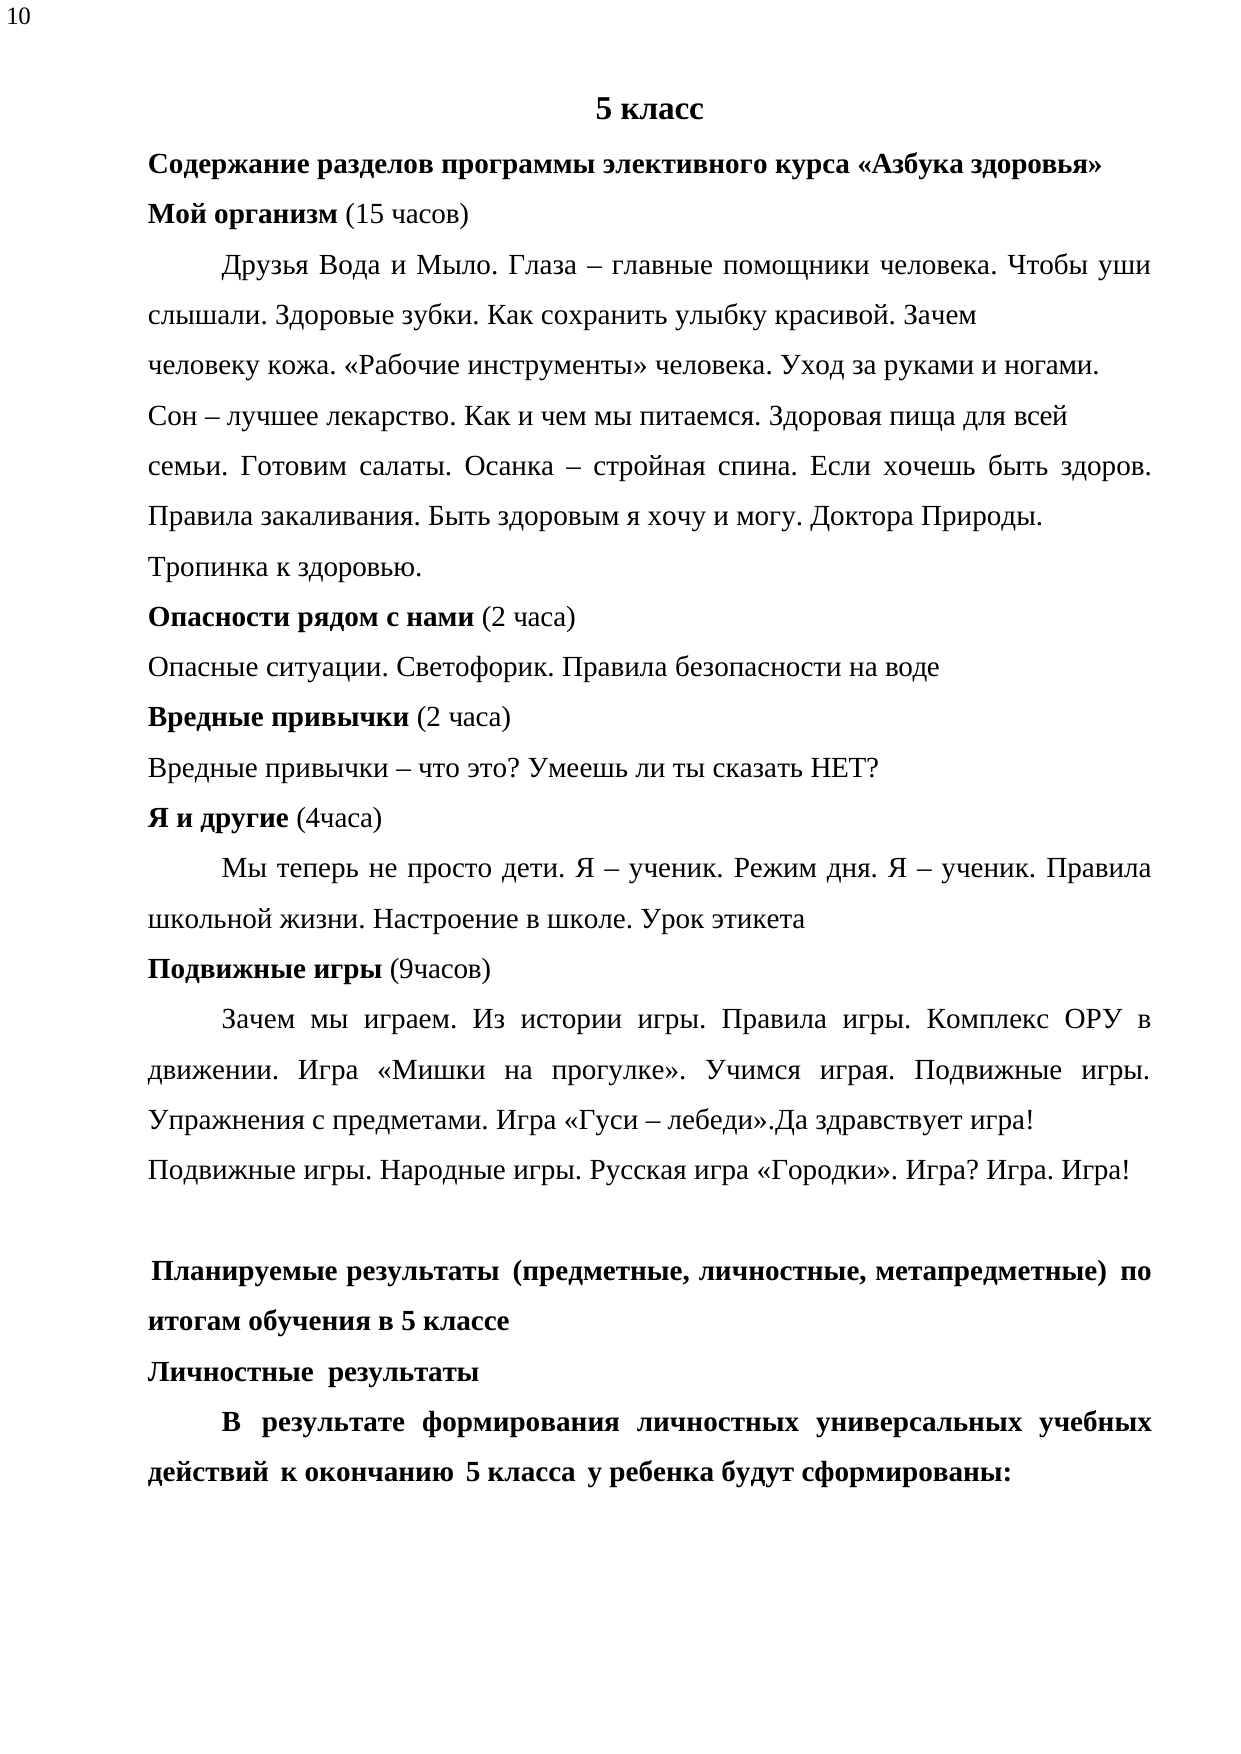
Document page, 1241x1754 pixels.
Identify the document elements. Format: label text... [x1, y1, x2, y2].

text Подвижные игры (9часов) [148, 951, 1152, 985]
text Зачем мы играем. Из истории игры. Правила игры. Комплекс ОРУ в движении. Игра «Мишки на прогулке». Учимся играя. Подвижные игры. Упражнения с предметами. Игра «Гуси – лебеди».Да здравствует игра! [148, 1001, 1152, 1136]
text Личностные результаты [148, 1354, 1152, 1387]
text Мой организм (15 часов) [148, 196, 1152, 230]
text Вредные привычки (2 часа) [148, 699, 1152, 733]
text семьи. Готовим салаты. Осанка – стройная спина. Если хочешь быть здоров. Правила закаливания. Быть здоровым я хочу и могу. Доктора Природы. [148, 448, 1152, 532]
text Мы теперь не просто дети. Я – ученик. Режим дня. Я – ученик. Правила школьной жизни. Настроение в школе. Урок этикета [148, 851, 1152, 934]
text Опасные ситуации. Светофорик. Правила безопасности на воде [148, 649, 1152, 683]
text 5 класс [148, 89, 1152, 127]
text Тропинка к здоровью. [148, 549, 1152, 582]
text Планируемые результаты (предметные, личностные, метапредметные) по итогам обучения в 5 классе [148, 1253, 1152, 1337]
text Опасности рядом с нами (2 часа) [148, 599, 1152, 632]
text Друзья Вода и Мыло. Глаза – главные помощники человека. Чтобы уши слышали. Здоровые зубки. Как сохранить улыбку красивой. Зачем [148, 247, 1152, 331]
text Подвижные игры. Народные игры. Русская игра «Городки». Игра? Игра. Игра! [148, 1152, 1152, 1186]
text Вредные привычки – что это? Умеешь ли ты сказать НЕТ? [148, 750, 1152, 783]
text Сон – лучшее лекарство. Как и чем мы питаемся. Здоровая пища для всей [148, 398, 1152, 431]
text Содержание разделов программы элективного курса «Азбука здоровья» [148, 146, 1152, 180]
text В результате формирования личностных универсальных учебных действий к окончанию 5 класса у ребенка будут сформированы: [148, 1404, 1152, 1488]
text Я и другие (4часа) [148, 800, 1152, 834]
text человеку кожа. «Рабочие инструменты» человека. Уход за руками и ногами. [148, 347, 1152, 381]
